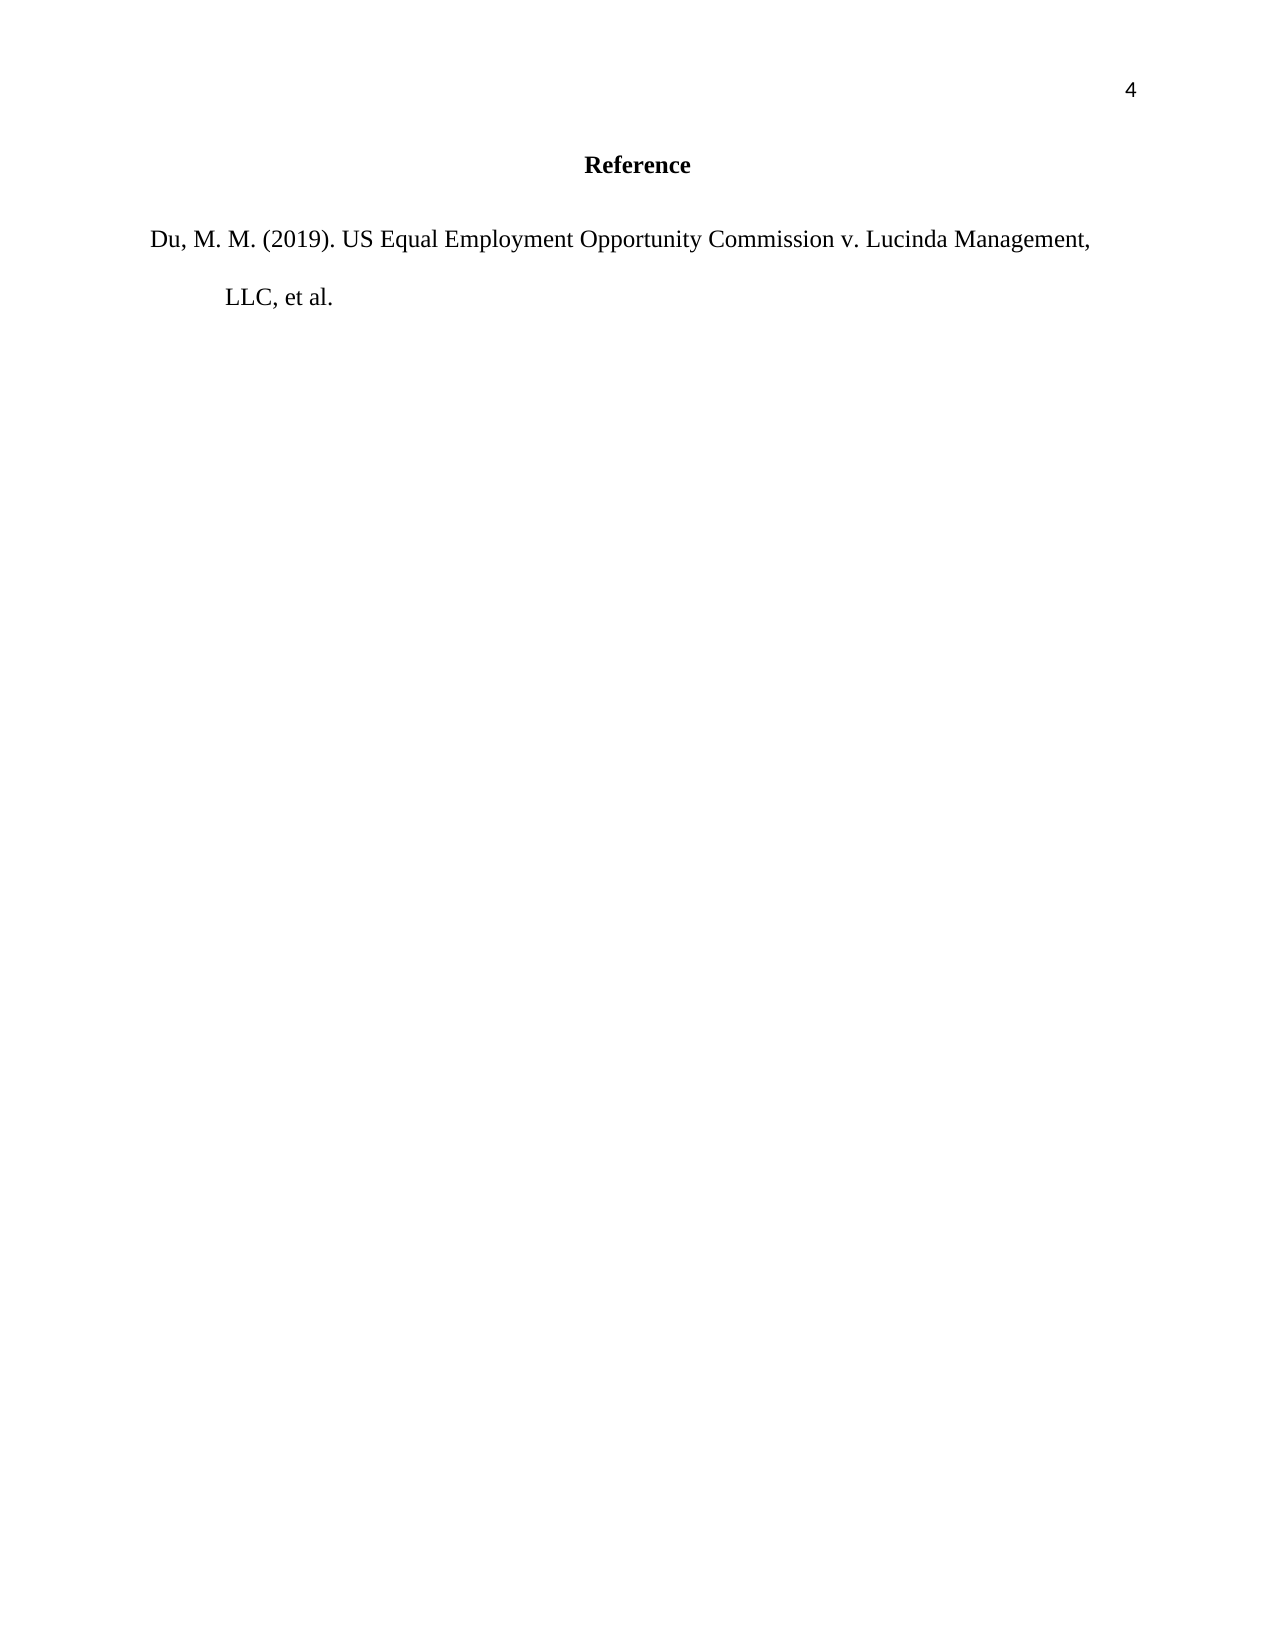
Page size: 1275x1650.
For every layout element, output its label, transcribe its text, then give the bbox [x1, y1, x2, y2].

text Du, M. M. (2019). US Equal Employment Opportunity Commission v. Lucinda Management, LLC, et al. [150, 224, 1125, 310]
text Reference [150, 150, 1125, 179]
